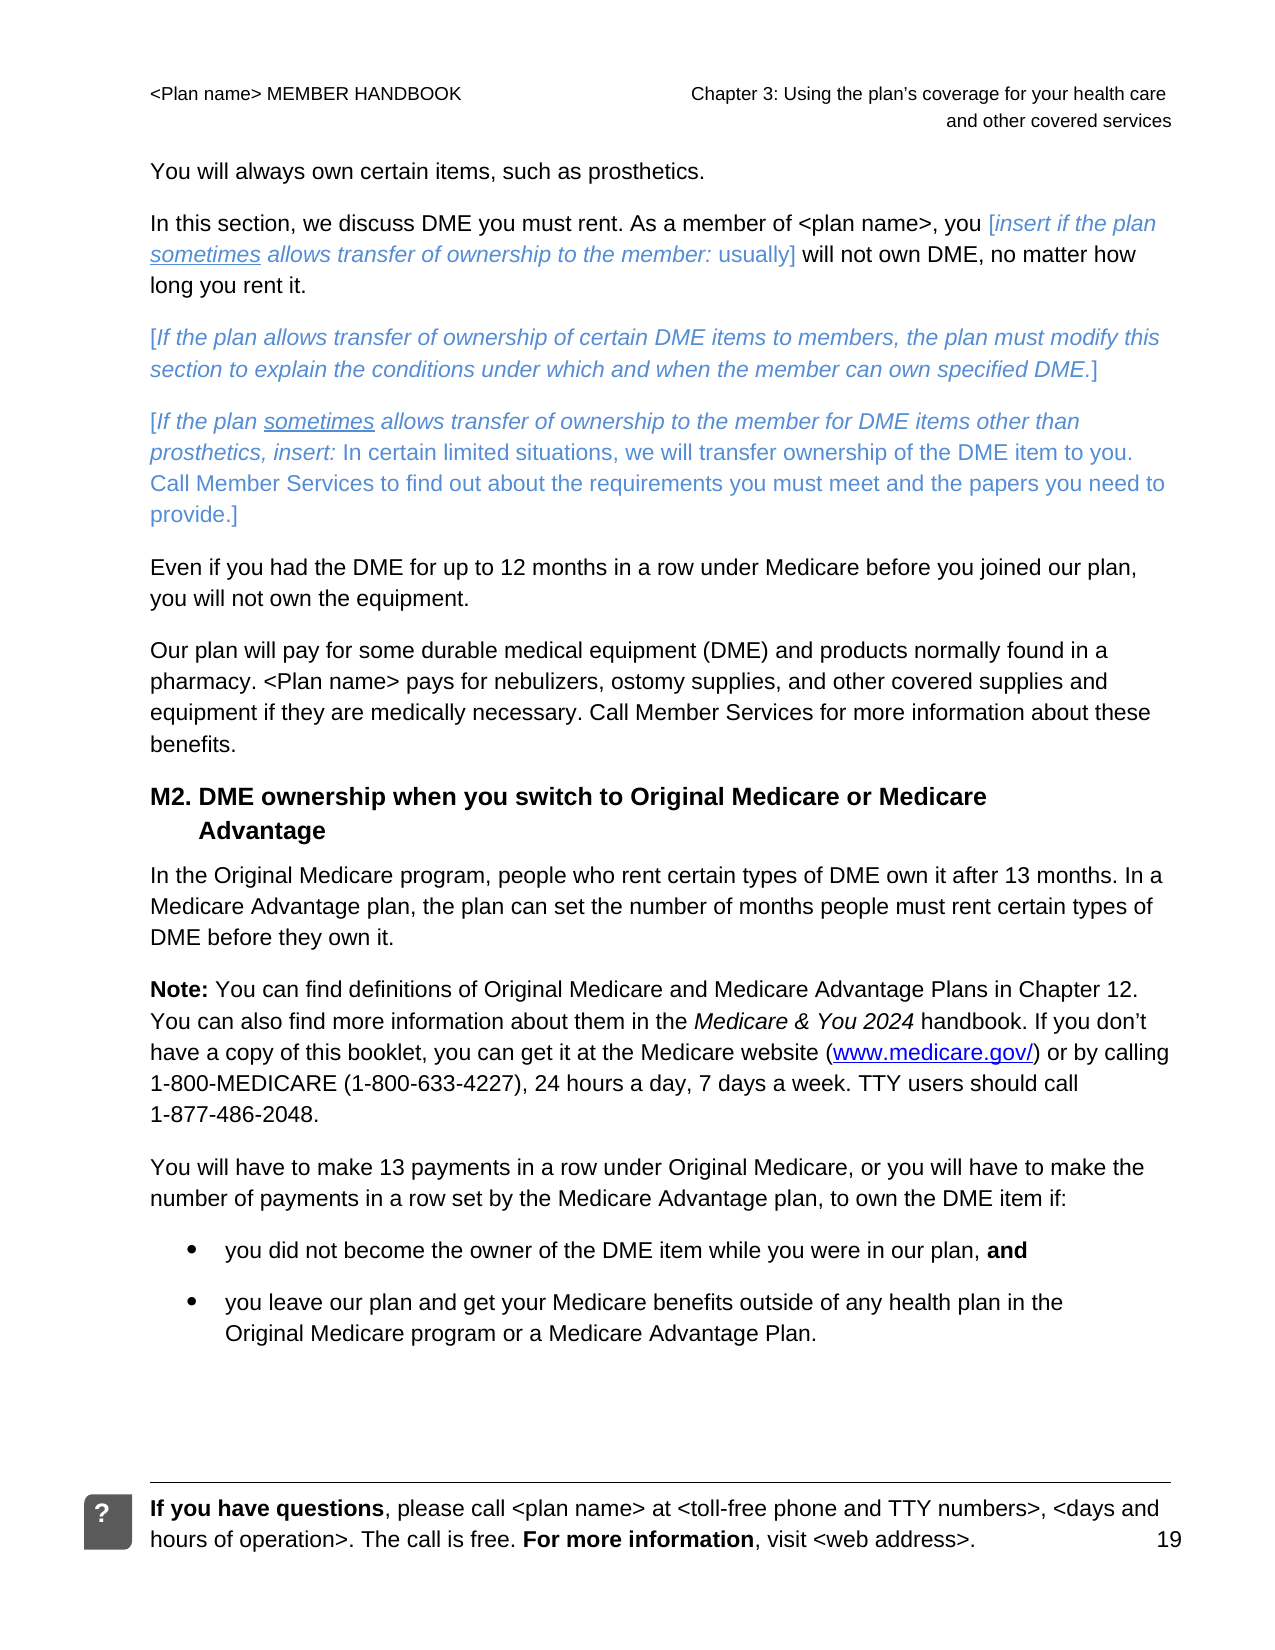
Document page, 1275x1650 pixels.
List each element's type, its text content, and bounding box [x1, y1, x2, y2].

list you did not become the owner of the DME item while you were in our plan, and [187, 1233, 1096, 1264]
text You will always own certain items, such as prosthetics. [150, 154, 1171, 185]
subtitle M2. DME ownership when you switch to Original Medicare or Medicare Advantage [150, 779, 1096, 846]
text In this section, we discuss DME you must rent. As a member of <plan name>, you [insert if the plan sometimes allows transfer of ownership to the member: usually] will not own DME, no matter how long you rent it. [150, 206, 1171, 300]
list you leave our plan and get your Medicare benefits outside of any health plan in the Original Medicare program or a Medicare Advantage Plan. [187, 1285, 1096, 1348]
text Our plan will pay for some durable medical equipment (DME) and products normally found in a pharmacy. <Plan name> pays for nebulizers, ostomy supplies, and other covered supplies and equipment if they are medically necessary. Call Member Services for more information about these benefits. [150, 633, 1171, 758]
text Even if you had the DME for up to 12 months in a row under Medicare before you joined our plan, you will not own the equipment. [150, 550, 1171, 612]
text In the Original Medicare program, people who rent certain types of DME own it after 13 months. In a Medicare Advantage plan, the plan can set the number of months people must rent certain types of DME before they own it. [150, 858, 1171, 952]
text You will have to make 13 payments in a row under Original Medicare, or you will have to make the number of payments in a row set by the Medicare Advantage plan, to own the DME item if: [150, 1150, 1171, 1212]
text Note: You can find definitions of Original Medicare and Medicare Advantage Plans in Chapter 12. You can also find more information about them in the Medicare & You 2024 handbook. If you don’t have a copy of this booklet, you can get it at the Medicare website (www.medicare.gov/) or by calling 1-800-MEDICARE (1-800-633-4227), 24 hours a day, 7 days a week. TTY users should call 1-877-486-2048. [150, 973, 1171, 1129]
text [If the plan allows transfer of ownership of certain DME items to members, the plan must modify this section to explain the conditions under which and when the member can own specified DME.] [150, 321, 1171, 383]
text [If the plan sometimes allows transfer of ownership to the member for DME items other than prosthetics, insert: In certain limited situations, we will transfer ownership of the DME item to you. Call Member Services to find out about the requirements you must meet and the papers you need to provide.] [150, 404, 1171, 529]
